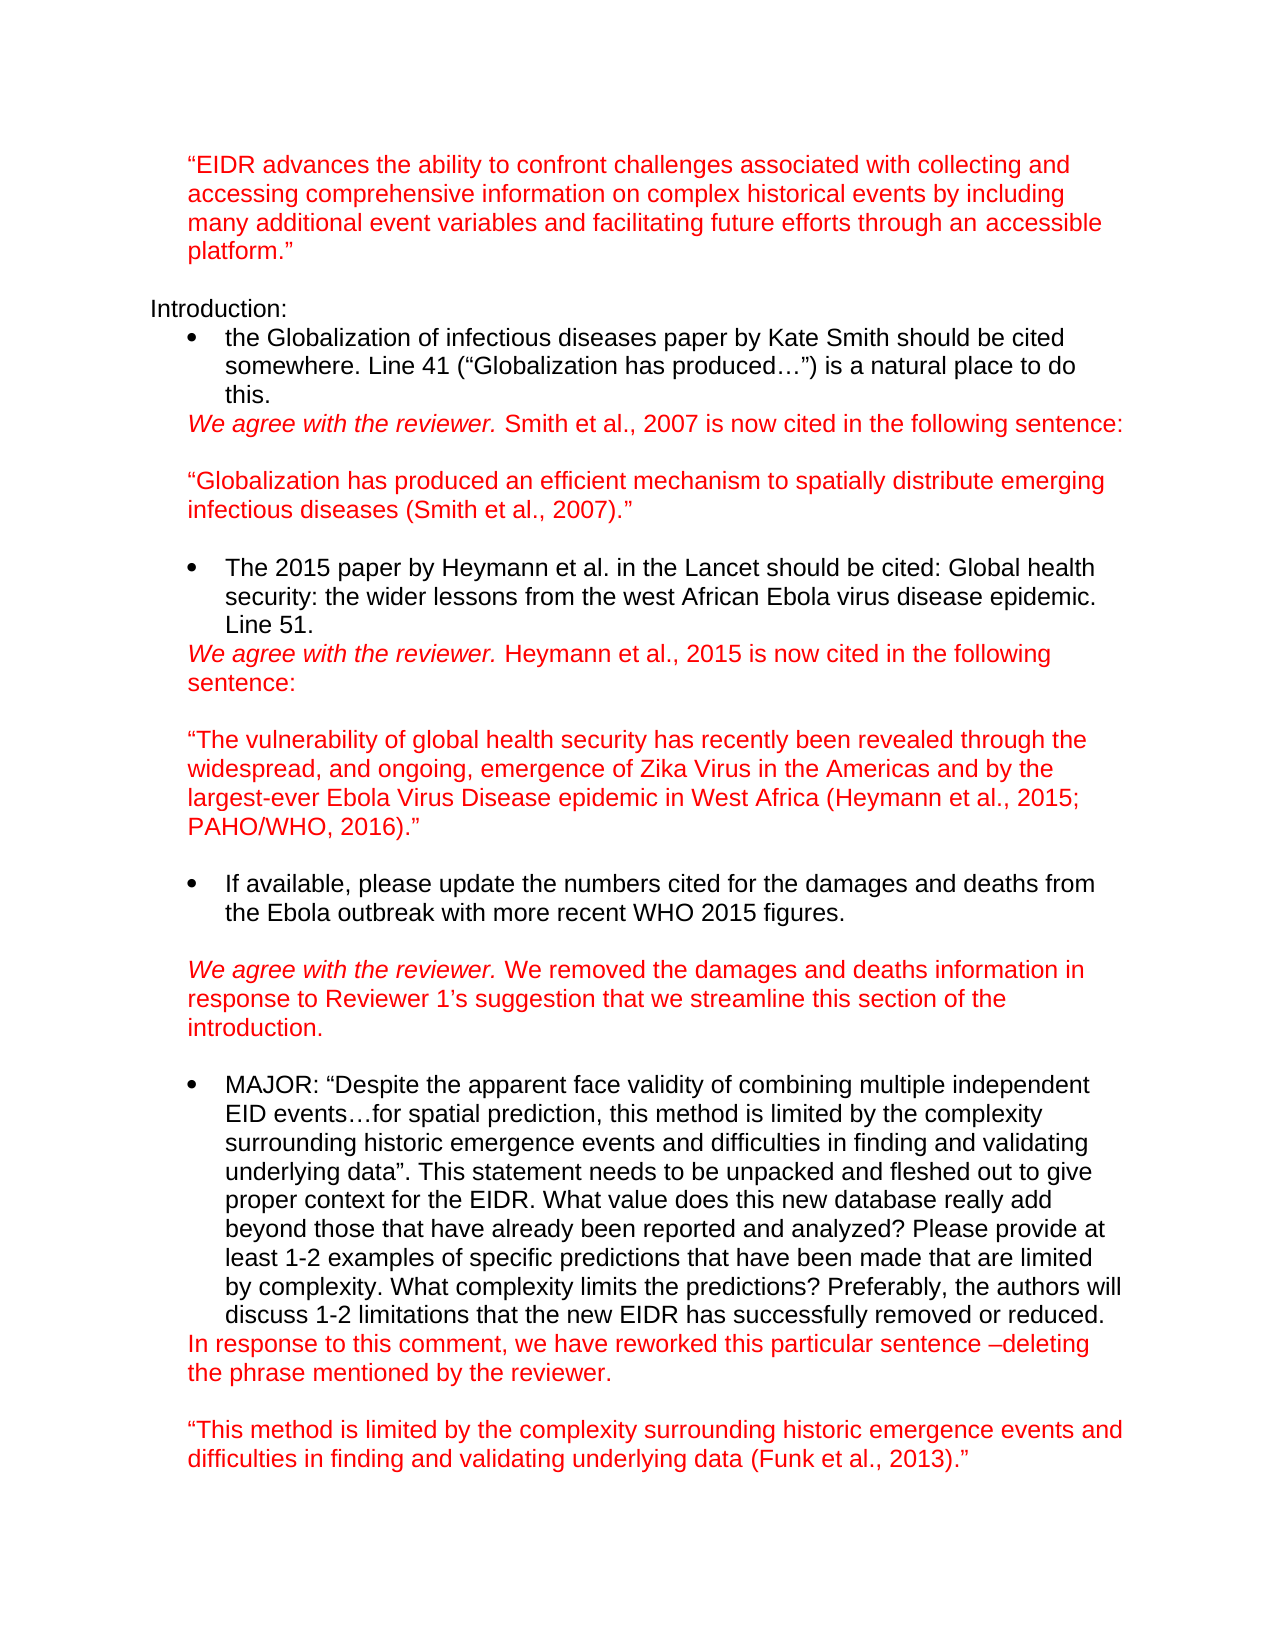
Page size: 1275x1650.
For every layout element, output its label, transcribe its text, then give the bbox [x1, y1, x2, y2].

list MAJOR: “Despite the apparent face validity of combining multiple independent EID events…for spatial prediction, this method is limited by the complexity surrounding historic emergence events and difficulties in finding and validating underlying data”. This statement needs to be unpacked and fleshed out to give proper context for the EIDR. What value does this new database really add beyond those that have already been reported and analyzed? Please provide at least 1-2 examples of specific predictions that have been made that are limited by complexity. What complexity limits the predictions? Preferably, the authors will discuss 1-2 limitations that the new EIDR has successfully removed or reduced. [187, 1070, 1125, 1329]
text “This method is limited by the complexity surrounding historic emergence events and difficulties in finding and validating underlying data (Funk et al., 2013).” [187, 1415, 1125, 1473]
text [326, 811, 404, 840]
text “Globalization has produced an efficient mechanism to spatially distribute emerging infectious diseases (Smith et al., 2007).” [624, 466, 1125, 524]
text “The vulnerability of global health security has recently been revealed through the widespread, and ongoing, emergence of Zika Virus in the Americas and by the largest-ever Ebola Virus Disease epidemic in West Africa (Heymann et al., 2015; PAHO/WHO, 2016).” [411, 725, 1125, 840]
list The 2015 paper by Heymann et al. in the Lancet should be cited: Global health security: the wider lessons from the west African Ebola virus disease epidemic. Line 51. [187, 553, 1125, 639]
text “EIDR advances the ability to confront challenges associated with collecting and accessing comprehensive information on complex historical events by including many additional event variables and facilitating future efforts through an accessible platform.” [187, 150, 1125, 265]
text We agree with the reviewer. Heymann et al., 2015 is now cited in the following sentence: [187, 639, 1125, 696]
text Introduction: [150, 294, 1125, 322]
list the Globalization of infectious diseases paper by Kate Smith should be cited somewhere. Line 41 (“Globalization has produced…”) is a natural place to do this. [187, 322, 1125, 409]
text We agree with the reviewer. Smith et al., 2007 is now cited in the following sentence: [187, 409, 1125, 438]
text We agree with the reviewer. We removed the damages and deaths information in response to Reviewer 1’s suggestion that we streamline this section of the introduction. [187, 955, 1125, 1042]
text In response to this comment, we have reworked this particular sentence –deleting the phrase mentioned by the reviewer. [187, 1329, 1125, 1387]
list If available, please update the numbers cited for the damages and deaths from the Ebola outbreak with more recent WHO 2015 figures. [187, 869, 1125, 927]
